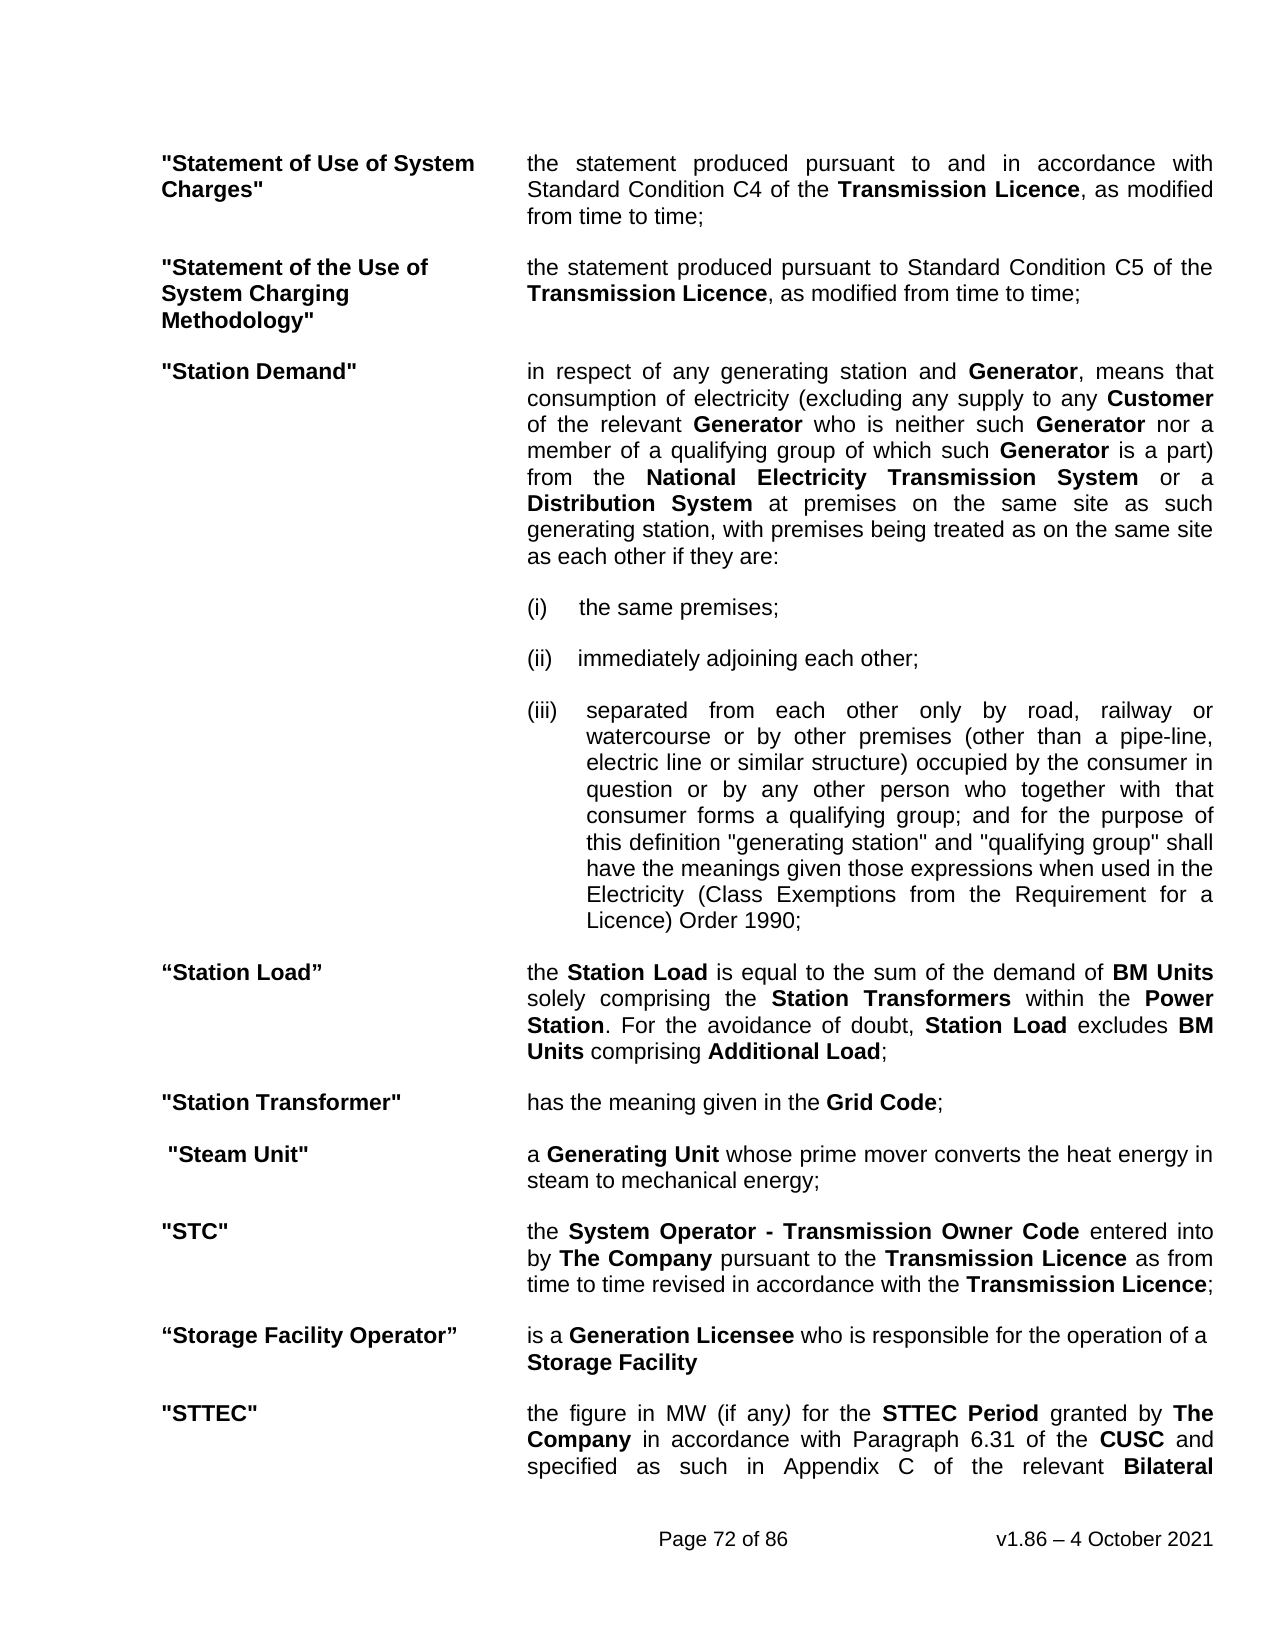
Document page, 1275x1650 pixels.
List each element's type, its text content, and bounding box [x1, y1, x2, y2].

table_cell “Station Load” [150, 959, 516, 1089]
table_cell "Steam Unit" [150, 1141, 516, 1218]
table_cell has the meaning given in the Grid Code; [516, 1089, 1225, 1141]
table_cell "Station Demand" [150, 358, 516, 959]
table_cell “Storage Facility Operator” [150, 1323, 516, 1400]
table_cell the statement produced pursuant to Standard Condition C5 of the Transmission Licence, as modified from time to time; [516, 254, 1225, 358]
table_cell "STC" [150, 1218, 516, 1322]
table_cell "STTEC" [150, 1400, 516, 1479]
table_cell "Station Transformer" [150, 1089, 516, 1141]
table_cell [516, 1400, 1225, 1479]
table_cell the System Operator - Transmission Owner Code entered into by The Company pursuant to the Transmission Licence as from time to time revised in accordance with the Transmission Licence; [516, 1218, 1225, 1322]
table_cell the statement produced pursuant to and in accordance with Standard Condition C4 of the Transmission Licence, as modified from time to time; [516, 150, 1225, 254]
table_cell is a Generation Licensee who is responsible for the operation of a Storage Facility [516, 1323, 1225, 1400]
table_cell in respect of any generating station and Generator, means that consumption of electricity (excluding any supply to any Customer of the relevant Generator who is neither such Generator nor a member of a qualifying group of which such Generator is a part) from the National Electricity Transmission System or a Distribution System at premises on the same site as such generating station, with premises being treated as on the same site as each other if they are: (i) the same premises; (ii) immediately adjoining each other; (iii) separated from each other only by road, railway or watercourse or by other premises (other than a pipe-line, electric line or similar structure) occupied by the consumer in question or by any other person who together with that consumer forms a qualifying group; and for the purpose of this definition "generating station" and "qualifying group" shall have the meanings given those expressions when used in the Electricity (Class Exemptions from the Requirement for a Licence) Order 1990; [516, 358, 1225, 959]
table_cell a Generating Unit whose prime mover converts the heat energy in steam to mechanical energy; [516, 1141, 1225, 1218]
table_cell the Station Load is equal to the sum of the demand of BM Units solely comprising the Station Transformers within the Power Station. For the avoidance of doubt, Station Load excludes BM Units comprising Additional Load; [516, 959, 1225, 1089]
table_cell "Statement of the Use of System Charging Methodology" [150, 254, 516, 358]
table_cell "Statement of Use of System Charges" [150, 150, 516, 254]
